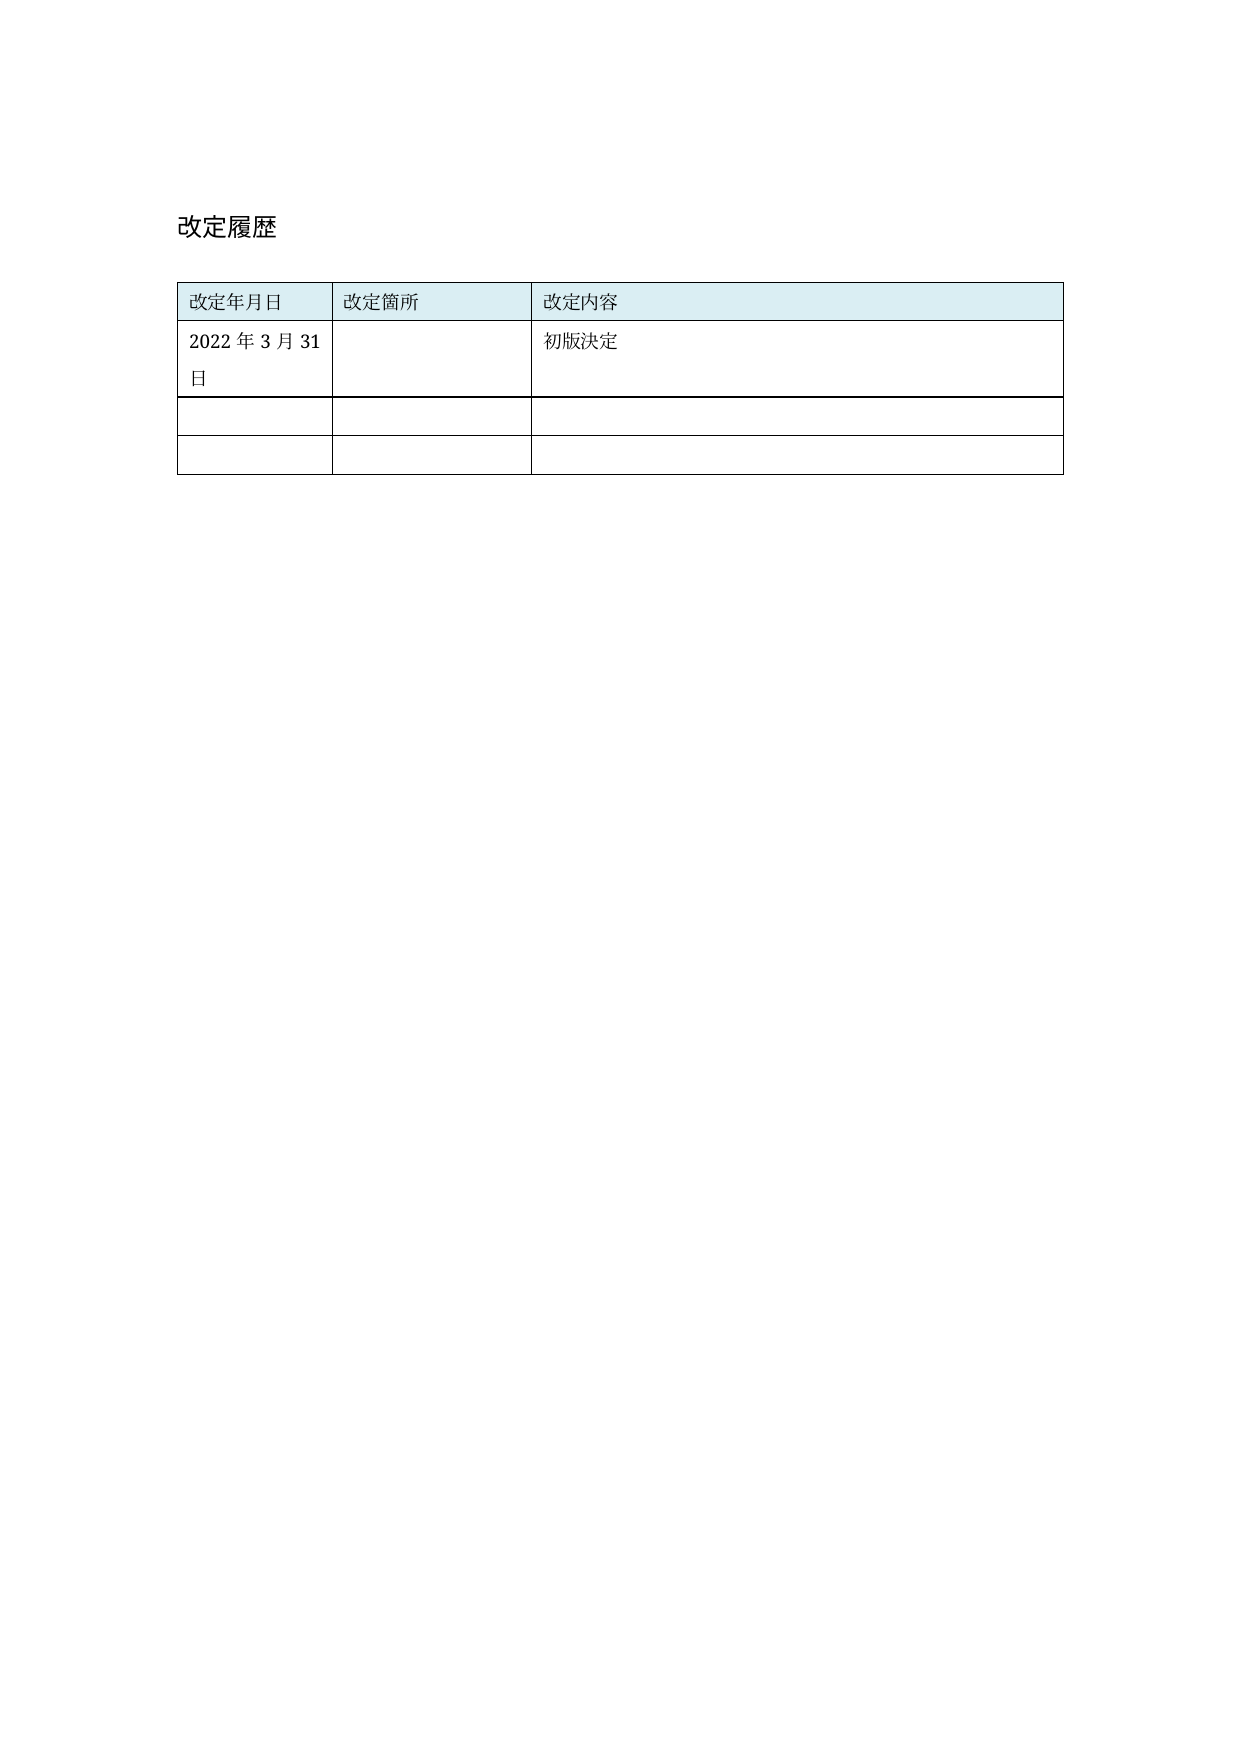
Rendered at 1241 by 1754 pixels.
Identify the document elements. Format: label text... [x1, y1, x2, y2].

table_cell [532, 436, 1063, 473]
table_cell 2022年3月31日 [178, 321, 332, 396]
table_cell [178, 436, 332, 473]
table_cell [333, 398, 531, 435]
table_cell [178, 398, 332, 435]
table_cell [333, 321, 531, 396]
table_cell [532, 398, 1063, 435]
table_header 改定内容 [532, 283, 1063, 320]
table_header 改定箇所 [333, 283, 531, 320]
text 改定履歴 [177, 207, 1063, 244]
table_cell 初版決定 [532, 321, 1063, 396]
table_header 改定年月日 [178, 283, 332, 320]
table_cell [333, 436, 531, 473]
